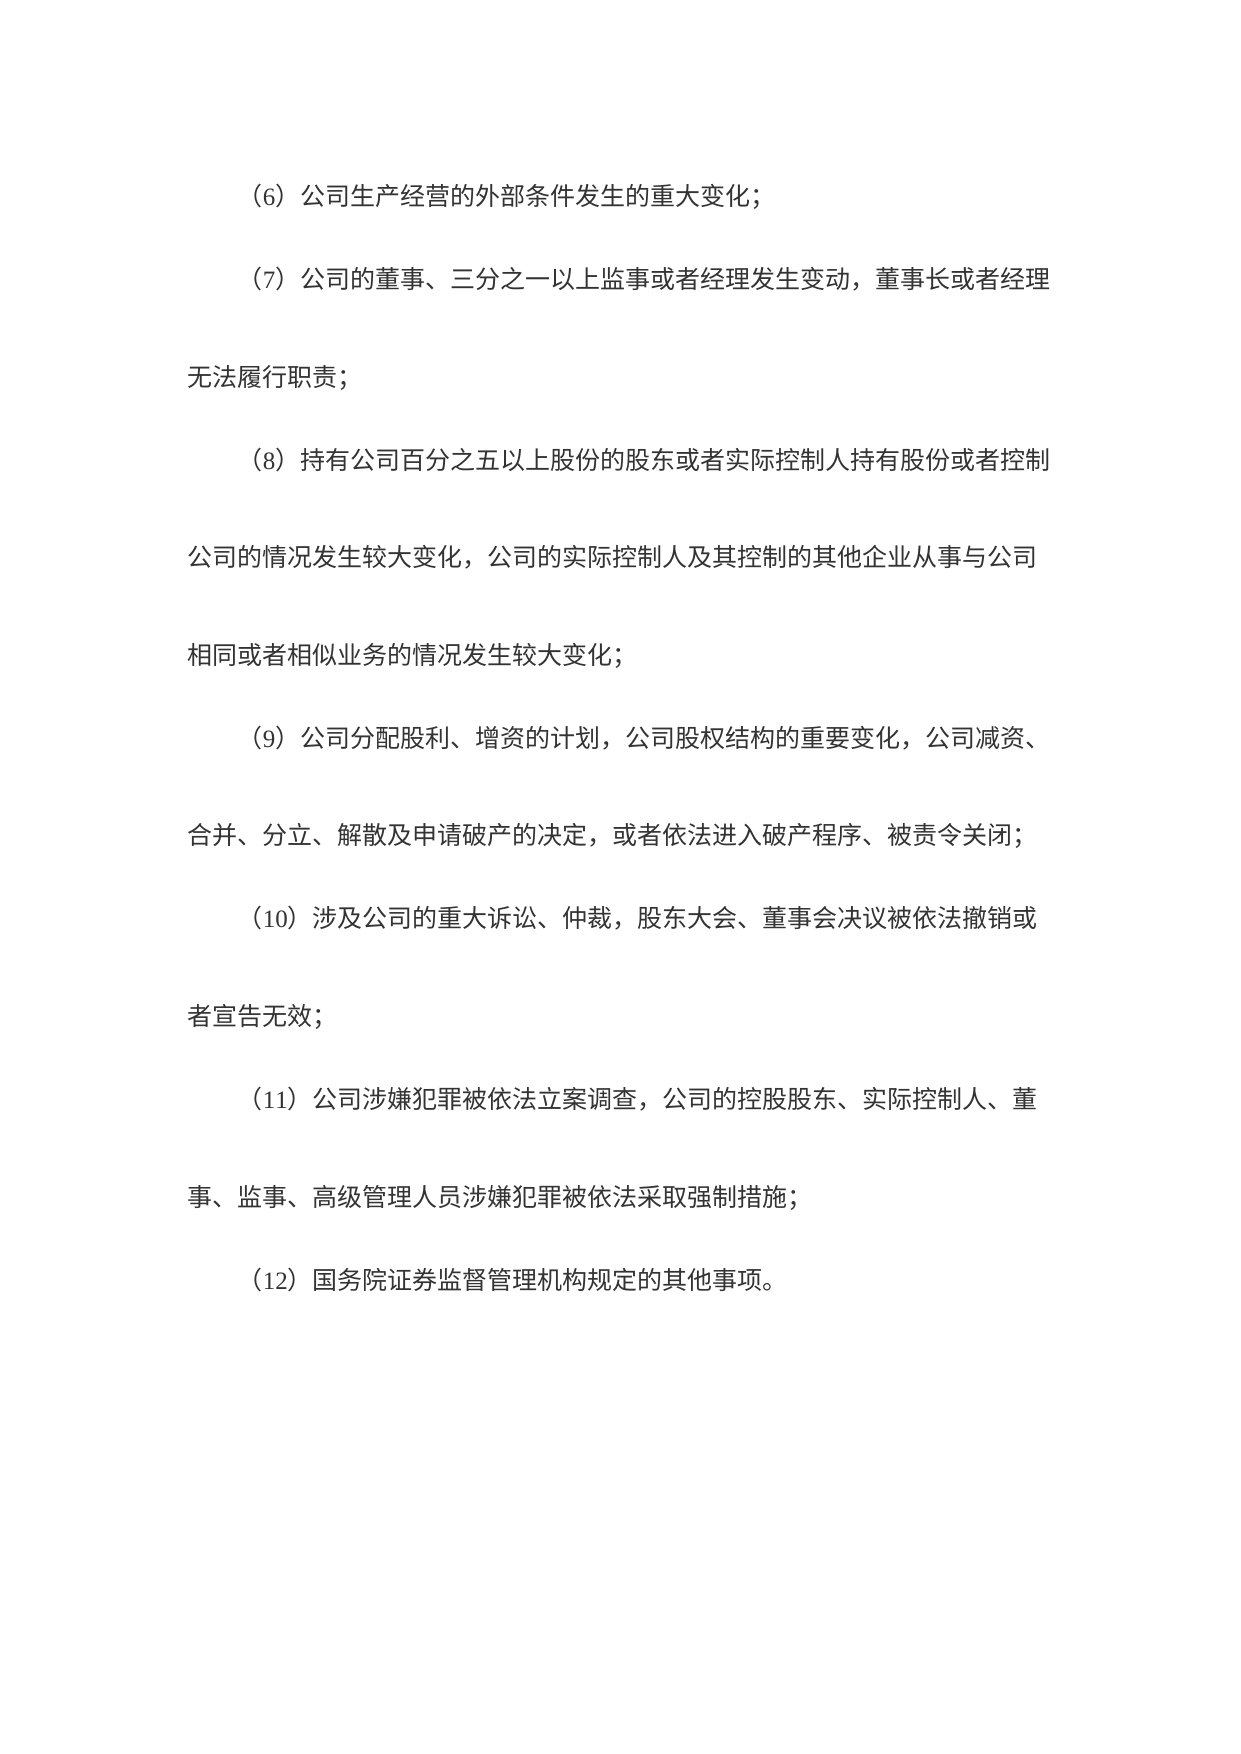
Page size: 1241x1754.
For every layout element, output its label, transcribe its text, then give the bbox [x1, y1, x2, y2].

text （6）公司生产经营的外部条件发生的重大变化； [187, 162, 1053, 227]
text （11）公司涉嫌犯罪被依法立案调查，公司的控股股东、实际控制人、董事、监事、高级管理人员涉嫌犯罪被依法采取强制措施； [187, 1065, 1053, 1228]
text （7）公司的董事、三分之一以上监事或者经理发生变动，董事长或者经理无法履行职责； [187, 245, 1053, 408]
text （12）国务院证券监督管理机构规定的其他事项。 [187, 1246, 1053, 1311]
text （8）持有公司百分之五以上股份的股东或者实际控制人持有股份或者控制公司的情况发生较大变化，公司的实际控制人及其控制的其他企业从事与公司相同或者相似业务的情况发生较大变化； [187, 426, 1053, 686]
text （10）涉及公司的重大诉讼、仲裁，股东大会、董事会决议被依法撤销或者宣告无效； [187, 884, 1053, 1047]
text （9）公司分配股利、增资的计划，公司股权结构的重要变化，公司减资、合并、分立、解散及申请破产的决定，或者依法进入破产程序、被责令关闭； [187, 704, 1053, 866]
